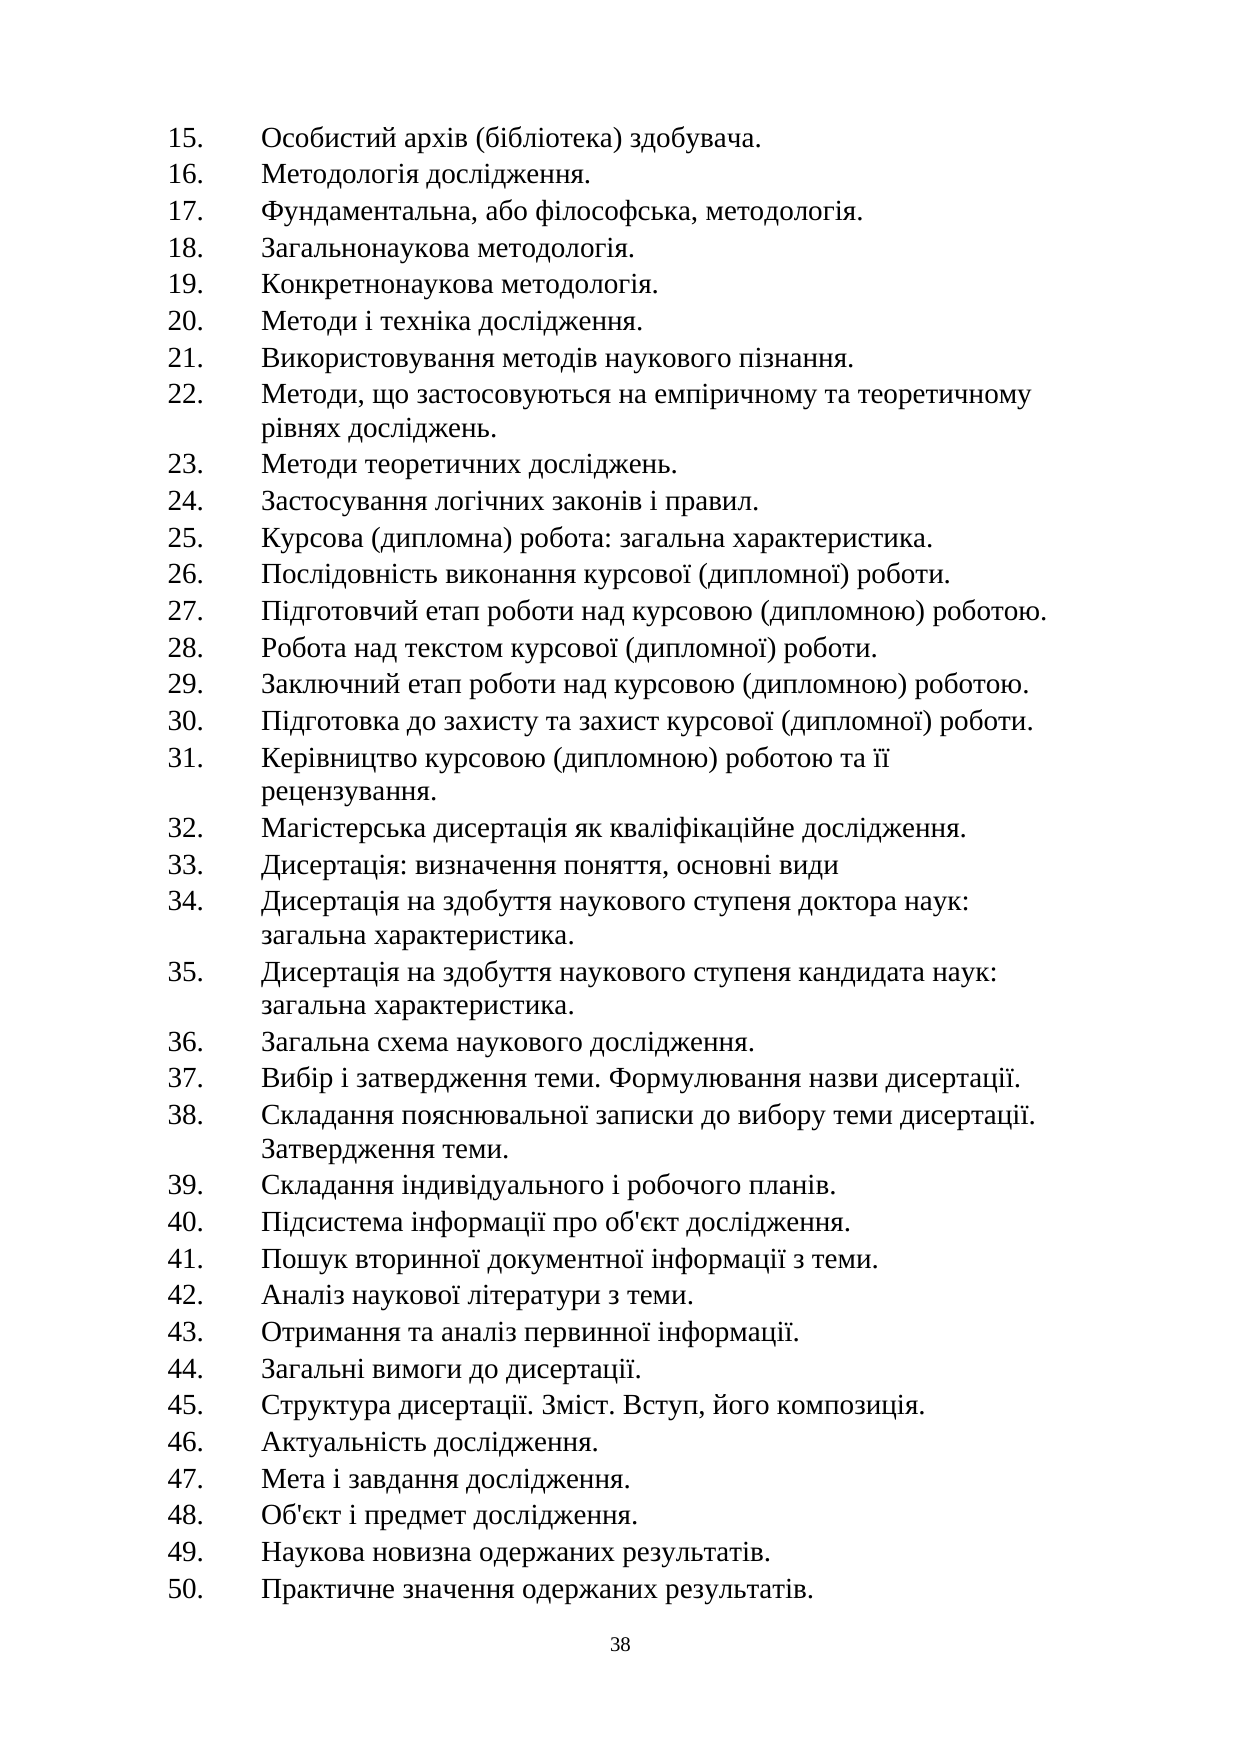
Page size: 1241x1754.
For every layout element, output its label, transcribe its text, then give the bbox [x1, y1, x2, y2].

table_cell 42. [166, 1276, 259, 1312]
table_cell 38. [166, 1096, 259, 1166]
table_cell Заключний етап роботи над курсовою (дипломною) роботою. [259, 665, 1069, 702]
table_cell Практичне значення одержаних результатів. [259, 1569, 1069, 1606]
table_cell 15. [166, 118, 259, 155]
table_cell 28. [166, 628, 259, 665]
table_cell 23. [166, 445, 259, 482]
table_cell 27. [166, 592, 259, 628]
table_cell 36. [166, 1022, 259, 1059]
table_cell 48. [166, 1496, 259, 1532]
table_cell Пошук вторинної документної інформації з теми. [259, 1239, 1069, 1276]
table_cell 44. [166, 1349, 259, 1386]
table_cell 22. [166, 375, 259, 445]
table_cell Робота над текстом курсової (дипломної) роботи. [259, 628, 1069, 665]
table_cell 50. [166, 1569, 259, 1606]
table_cell Конкретнонаукова методологія. [259, 265, 1069, 301]
table_cell 47. [166, 1459, 259, 1496]
table_cell Наукова новизна одержаних результатів. [259, 1533, 1069, 1569]
table_cell 20. [166, 301, 259, 338]
table_cell 43. [166, 1313, 259, 1349]
table_cell Отримання та аналіз первинної інформації. [259, 1313, 1069, 1349]
table_cell Фундаментальна, або філософська, методологія. [259, 191, 1069, 228]
table_cell 18. [166, 228, 259, 265]
table_cell Методологія дослідження. [259, 155, 1069, 191]
table_cell 31. [166, 738, 259, 808]
table_cell Використовування методів наукового пізнання. [259, 338, 1069, 375]
table_cell Методи і техніка дослідження. [259, 301, 1069, 338]
table_cell Магістерська дисертація як кваліфікаційне дослідження. [259, 809, 1069, 845]
table_cell Дисертація на здобуття наукового ступеня кандидата наук: загальна характеристика. [259, 952, 1069, 1022]
table_cell Загальна схема наукового дослідження. [259, 1022, 1069, 1059]
table_cell Загальні вимоги до дисертації. [259, 1349, 1069, 1386]
table_cell Складання індивідуального і робочого планів. [259, 1166, 1069, 1202]
table_cell 25. [166, 518, 259, 555]
table_cell 26. [166, 555, 259, 592]
table_cell Структура дисертації. Зміст. Вступ, його композиція. [259, 1386, 1069, 1422]
table_cell Дисертація на здобуття наукового ступеня доктора наук: загальна характеристика. [259, 882, 1069, 952]
table_cell Вибір і затвердження теми. Формулювання назви дисертації. [259, 1059, 1069, 1096]
table_cell 34. [166, 882, 259, 952]
table_cell Курсова (дипломна) робота: загальна характеристика. [259, 518, 1069, 555]
table_cell Застосування логічних законів і правил. [259, 482, 1069, 518]
table_cell 41. [166, 1239, 259, 1276]
table_cell 37. [166, 1059, 259, 1096]
table_cell 33. [166, 845, 259, 882]
table_cell Об'єкт і предмет дослідження. [259, 1496, 1069, 1532]
table_cell Підготовка до захисту та захист курсової (дипломної) роботи. [259, 702, 1069, 738]
table_cell 46. [166, 1423, 259, 1459]
table_cell Актуальність дослідження. [259, 1423, 1069, 1459]
table_cell Керівництво курсовою (дипломною) роботою та її рецензування. [259, 738, 1069, 808]
table_cell 45. [166, 1386, 259, 1422]
table_cell Загальнонаукова методологія. [259, 228, 1069, 265]
table_cell Послідовність виконання курсової (дипломної) роботи. [259, 555, 1069, 592]
table_cell 16. [166, 155, 259, 191]
table_cell 40. [166, 1203, 259, 1239]
table_cell Дисертація: визначення поняття, основні види [259, 845, 1069, 882]
table_cell Складання пояснювальної записки до вибору теми дисертації. Затвердження теми. [259, 1096, 1069, 1166]
table_cell Мета і завдання дослідження. [259, 1459, 1069, 1496]
table_cell 30. [166, 702, 259, 738]
table_cell 19. [166, 265, 259, 301]
table_cell 32. [166, 809, 259, 845]
table_cell Аналіз наукової літератури з теми. [259, 1276, 1069, 1312]
table_cell 29. [166, 665, 259, 702]
table_cell 24. [166, 482, 259, 518]
table_cell 49. [166, 1533, 259, 1569]
table_cell Підготовчий етап роботи над курсовою (дипломною) роботою. [259, 592, 1069, 628]
table_cell Особистий архів (бібліотека) здобувача. [259, 118, 1069, 155]
table_cell 17. [166, 191, 259, 228]
table_cell 35. [166, 952, 259, 1022]
table_cell Методи теоретичних досліджень. [259, 445, 1069, 482]
table_cell Методи, що застосовуються на емпіричному та теоретичному рівнях досліджень. [259, 375, 1069, 445]
table_cell 21. [166, 338, 259, 375]
table_cell Підсистема інформації про об'єкт дослідження. [259, 1203, 1069, 1239]
table_cell 39. [166, 1166, 259, 1202]
